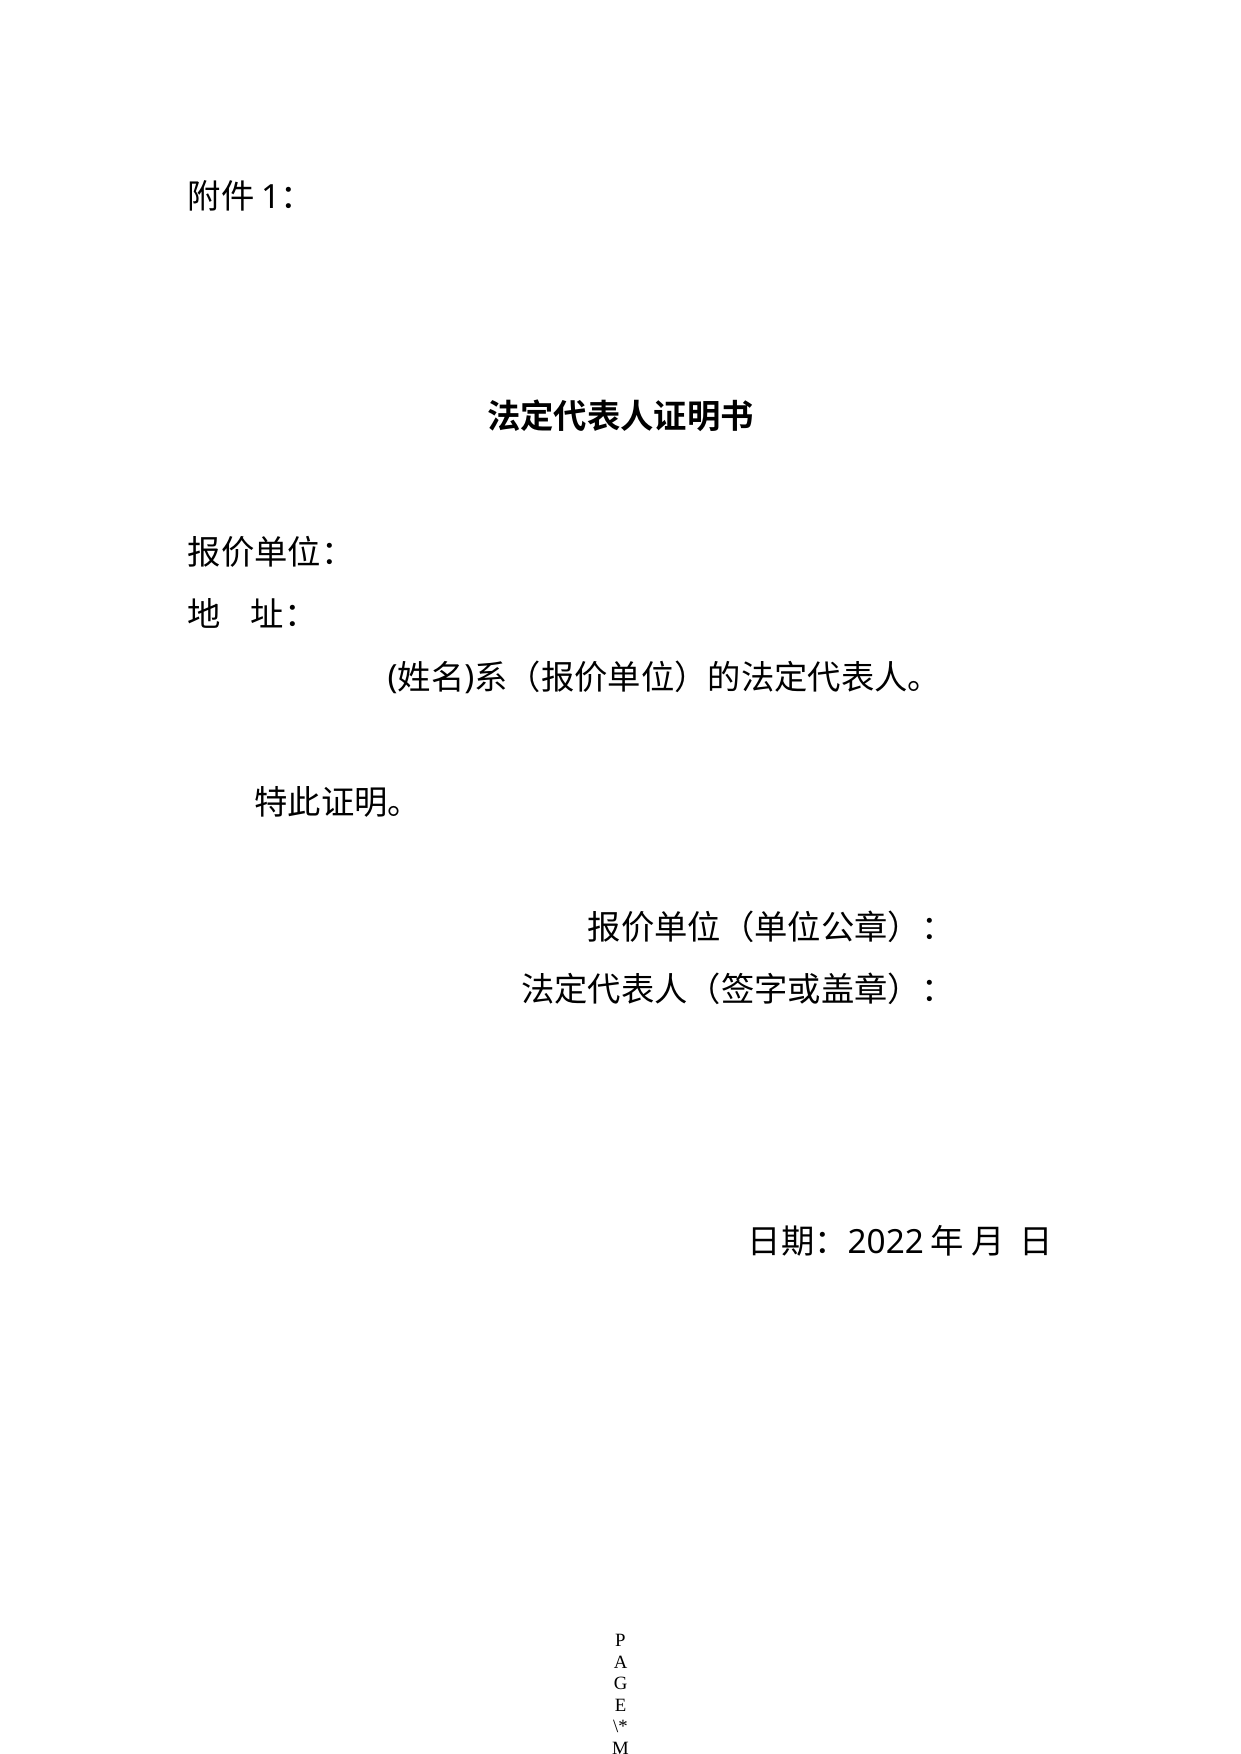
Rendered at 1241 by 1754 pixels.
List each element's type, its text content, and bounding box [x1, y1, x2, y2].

text 日期：2022年 月 日 [187, 1206, 1053, 1271]
text 法定代表人（签字或盖章）： [187, 949, 1053, 1011]
text 地 址： [187, 574, 1053, 636]
text 报价单位（单位公章）： [187, 886, 1053, 949]
text 附件1： [187, 162, 1053, 227]
text 报价单位： [187, 511, 1053, 574]
text 特此证明。 [187, 761, 1053, 824]
text (姓名)系（报价单位）的法定代表人。 [187, 636, 1053, 699]
text 法定代表人证明书 [187, 381, 1053, 446]
